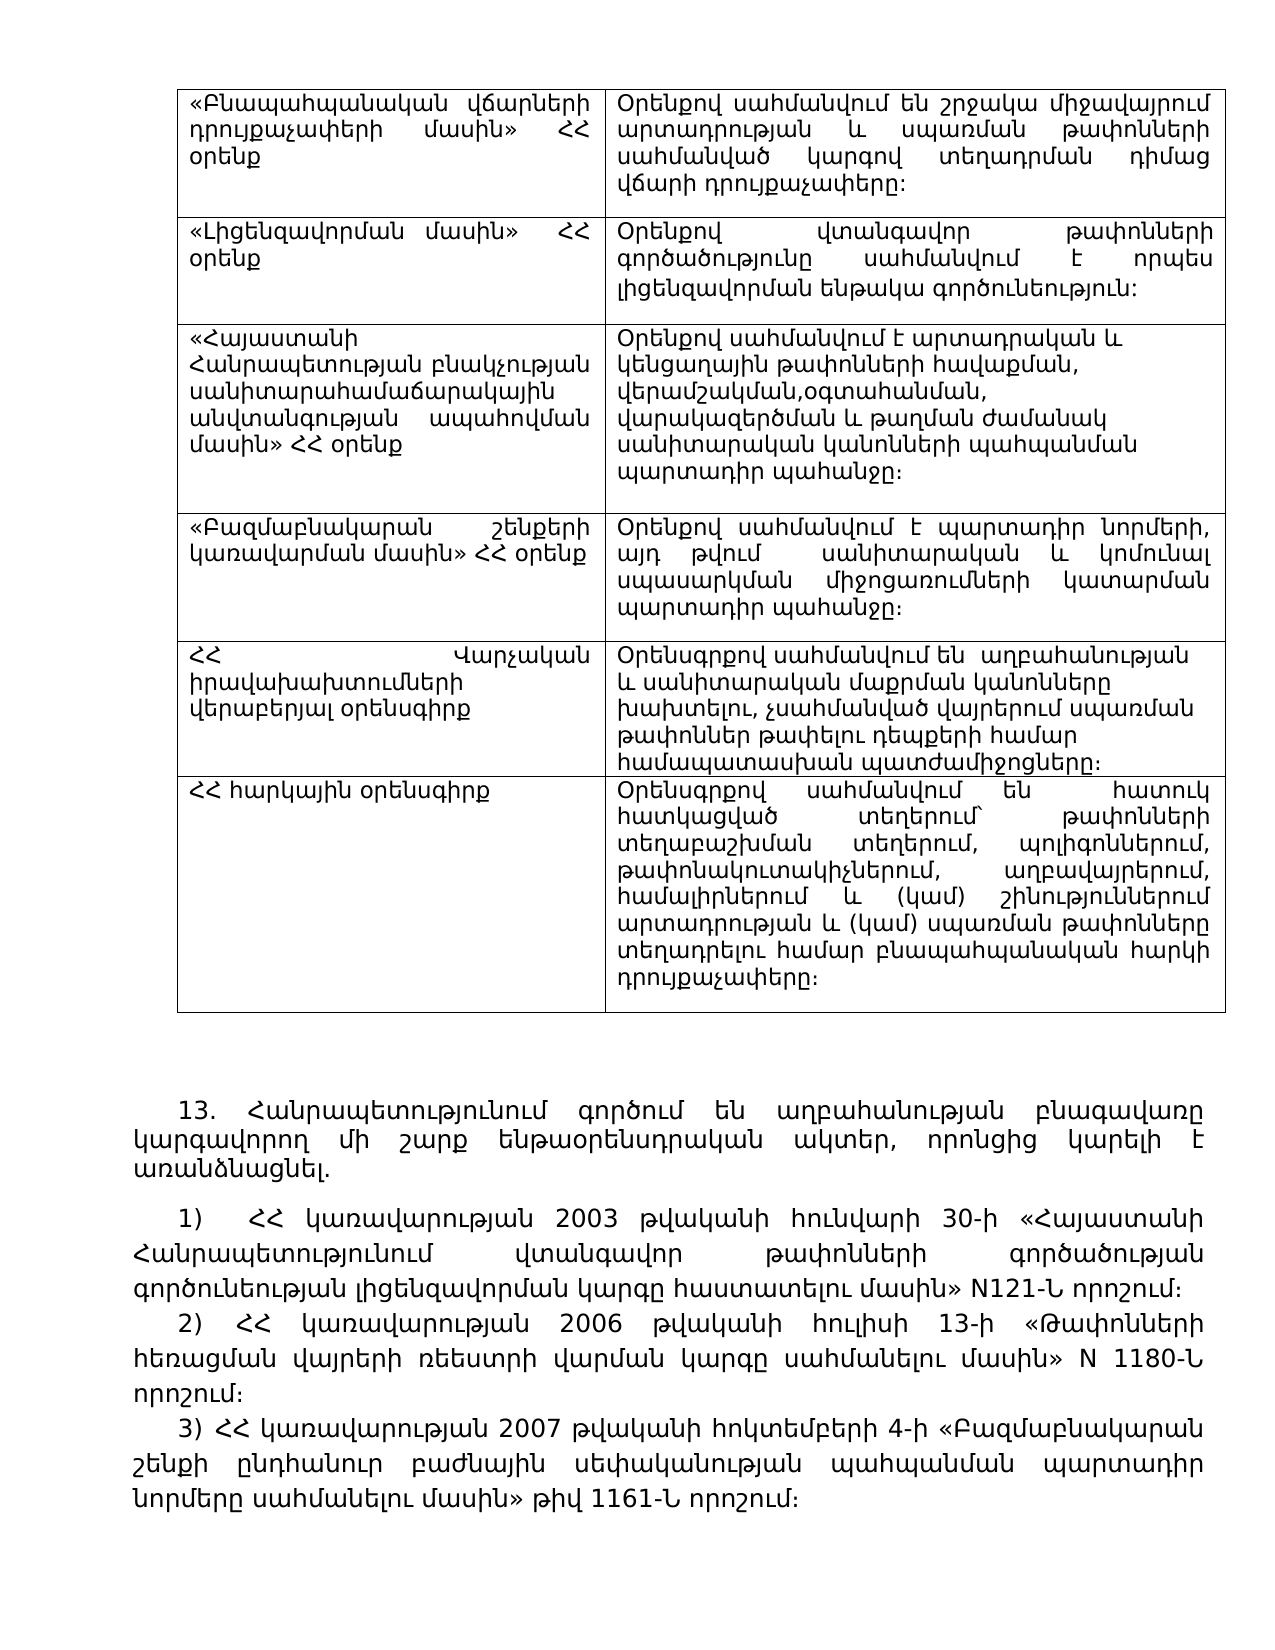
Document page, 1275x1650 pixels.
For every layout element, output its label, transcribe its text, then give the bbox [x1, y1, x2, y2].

table_cell ՀՀ Վարչական իրավախախտումների վերաբերյալ օրենսգիրք [178, 642, 605, 776]
table_cell «Հայաստանի Հանրապետության բնակչության սանիտարահամաճարակային անվտանգության ապահովման մասին» ՀՀ օրենք [178, 325, 605, 513]
table_cell «Բազմաբնակարան շենքերի կառավարման մասին» ՀՀ օրենք [178, 514, 605, 641]
list ՀՀ կառավարության 2007 թվականի հոկտեմբերի 4-ի «Բազմաբնակարան շենքի ընդհանուր բաժնային սեփականության պահպանման պարտադիր նորմերը սահմանելու մասին» թիվ 1161-Ն որոշում։ [133, 1415, 1205, 1514]
table_cell Օրենքով սահմանվում է պարտադիր նորմերի, այդ թվում սանիտարական և կոմունալ սպասարկման միջոցառումների կատարման պարտադիր պահանջը։ [606, 514, 1225, 641]
list ՀՀ կառավարության 2006 թվականի հուլիսի 13-ի «Թափոնների հեռացման վայրերի ռեեստրի վարման կարգը սահմանելու մասին» N 1180-Ն որոշում։ [133, 1310, 1205, 1409]
table_cell «Բնապահպանական վճարների դրույքաչափերի մասին» ՀՀ օրենք [178, 90, 605, 217]
text 13. Հանրապետությունում գործում են աղբահանության բնագավառը կարգավորող մի շարք ենթաօրենսդրական ակտեր, որոնցից կարելի է առանձնացնել. [133, 1096, 1205, 1184]
table_cell ՀՀ հարկային օրենսգիրք [178, 777, 605, 1012]
table_cell [606, 325, 617, 513]
list ՀՀ կառավարության 2003 թվականի հունվարի 30-ի «Հայաստանի Հանրապետությունում վտանգավոր թափոնների գործածության գործունեության լիցենզավորման կարգը հաստատելու մասին» N121-Ն որոշում։ [133, 1205, 1205, 1304]
table_cell [1214, 642, 1225, 776]
table_cell [1214, 325, 1225, 513]
table_cell «Լիցենզավորման մասին» ՀՀ օրենք [178, 218, 605, 324]
table_cell Օրենքով վտանգավոր թափոնների գործածությունը սահմանվում է որպես լիցենզավորման ենթակա գործունեություն: [606, 218, 1225, 324]
table_cell Օրենքով սահմանվում են շրջակա միջավայրում արտադրության և սպառման թափոնների սահմանված կարգով տեղադրման դիմաց վճարի դրույքաչափերը: [606, 90, 1225, 217]
table_cell Օրենսգրքով սահմանվում են հատուկ հատկացված տեղերում՝ թափոնների տեղաբաշխման տեղերում, պոլիգոններում, թափոնակուտակիչներում, աղբավայրերում, համալիրներում և (կամ) շինություններում արտադրության և (կամ) սպառման թափոնները տեղադրելու համար բնապահպանական հարկի դրույքաչափերը։ [606, 777, 1225, 1012]
table_cell [606, 642, 617, 776]
